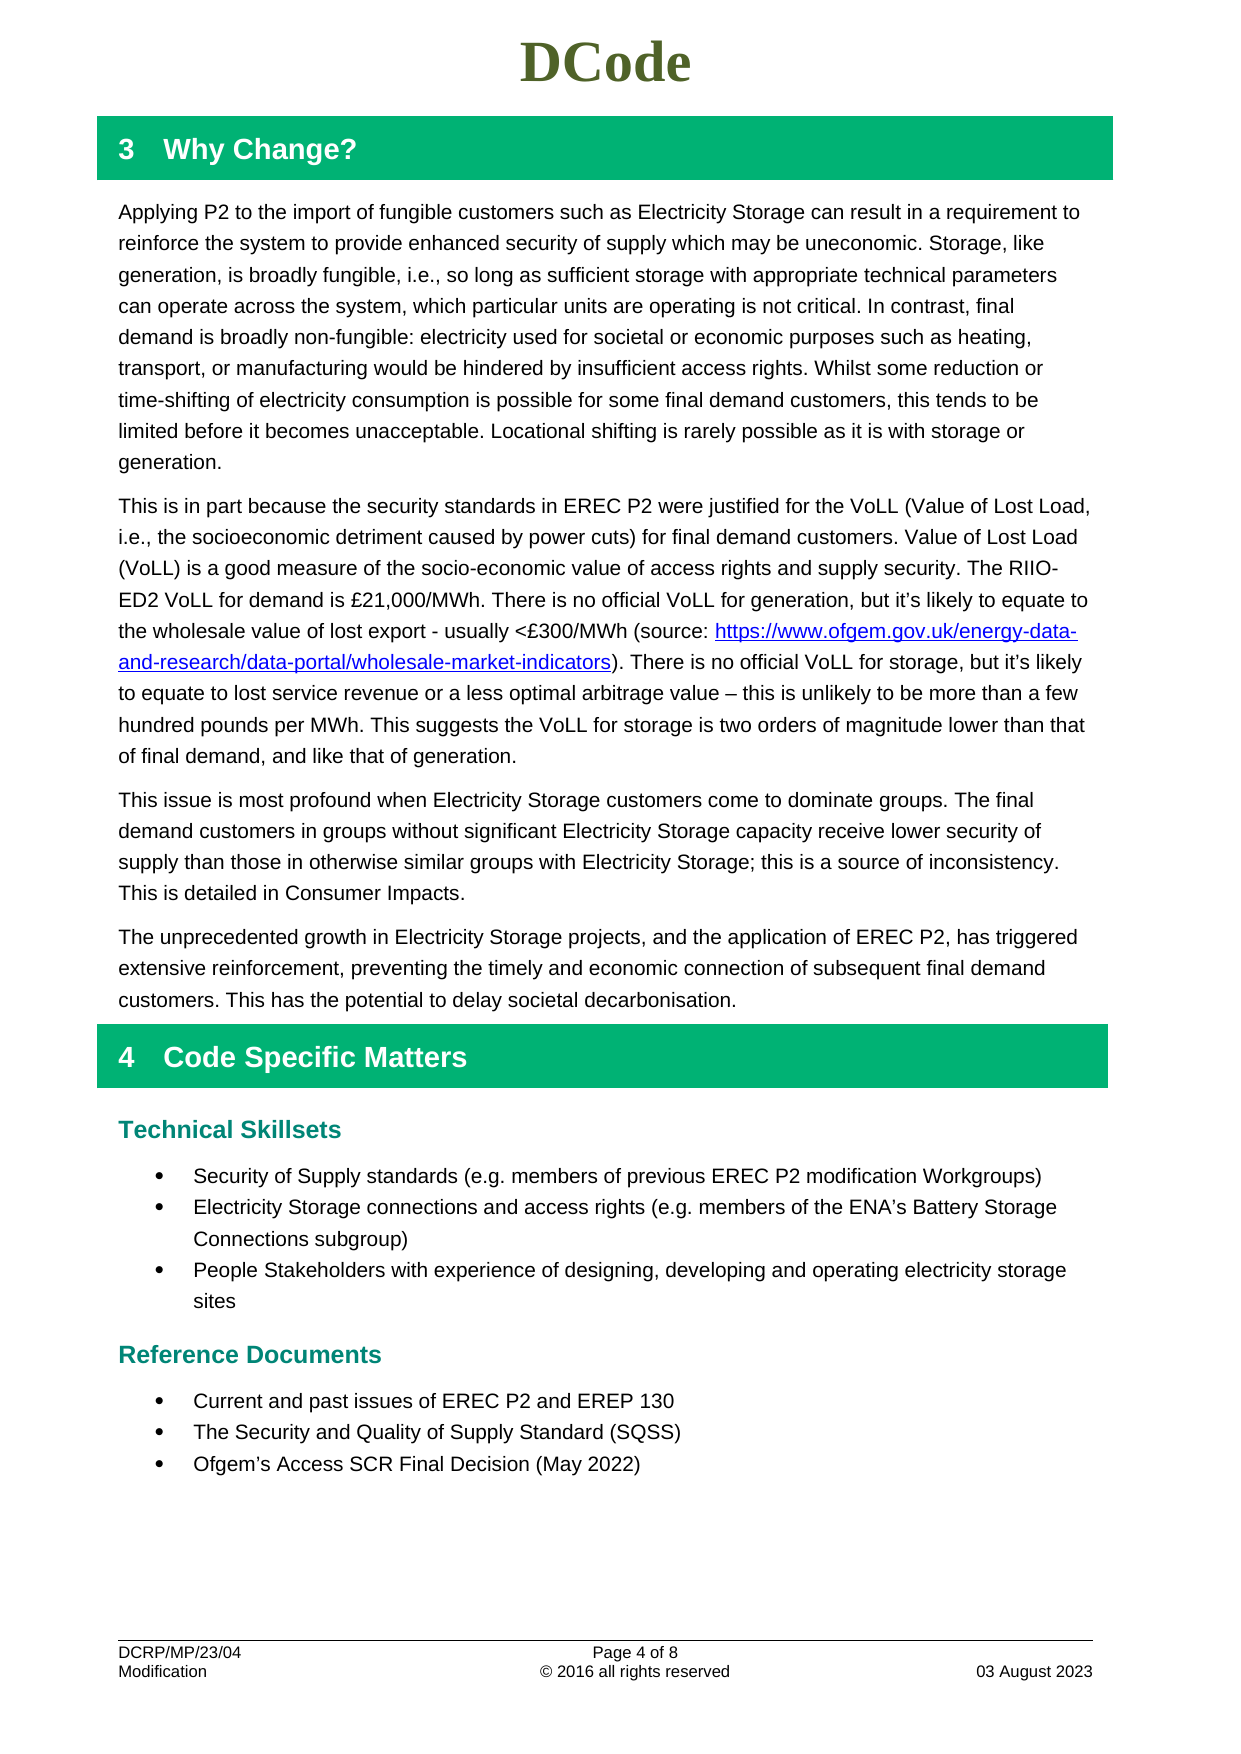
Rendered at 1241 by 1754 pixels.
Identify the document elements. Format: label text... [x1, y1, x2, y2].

list Current and past issues of EREC P2 and EREP 130 [156, 1382, 1093, 1413]
text Applying P2 to the import of fungible customers such as Electricity Storage can result in a requirement to reinforce the system to provide enhanced security of supply which may be uneconomic. Storage, like generation, is broadly fungible, i.e., so long as sufficient storage with appropriate technical parameters can operate across the system, which particular units are operating is not critical. In contrast, final demand is broadly non-fungible: electricity used for societal or economic purposes such as heating, transport, or manufacturing would be hindered by insufficient access rights. Whilst some reduction or time-shifting of electricity consumption is possible for some final demand customers, this tends to be limited before it becomes unacceptable. Locational shifting is rarely possible as it is with storage or generation. [118, 193, 1093, 474]
subtitle Reference Documents [118, 1338, 1093, 1369]
list Electricity Storage connections and access rights (e.g. members of the ENA’s Battery Storage Connections subgroup) [156, 1188, 1093, 1251]
subtitle Why Change? [110, 129, 1101, 168]
list Security of Supply standards (e.g. members of previous EREC P2 modification Workgroups) [156, 1157, 1093, 1188]
list The Security and Quality of Supply Standard (SQSS) [156, 1413, 1093, 1444]
list Ofgem’s Access SCR Final Decision (May 2022) [156, 1444, 1093, 1476]
subtitle Technical Skillsets [118, 1113, 1093, 1144]
text The unprecedented growth in Electricity Storage projects, and the application of EREC P2, has triggered extensive reinforcement, preventing the timely and economic connection of subsequent final demand customers. This has the potential to delay societal decarbonisation. [118, 918, 1093, 1011]
subtitle Code Specific Matters [110, 1036, 1095, 1076]
list with experience of designing, developing and operating electricity storage sites [156, 1251, 1093, 1313]
text This is in part because the security standards in EREC P2 were justified for the VoLL (Value of Lost Load, i.e., the socioeconomic detriment caused by power cuts) for final demand customers. Value of Lost Load (VoLL) is a good measure of the socio-economic value of access rights and supply security. The RIIO-ED2 VoLL for demand is £21,000/MWh. There is no official VoLL for generation, but it’s likely to equate to the wholesale value of lost export - usually <£300/MWh (source: https://www.ofgem.gov.uk/energy-data-and-research/data-portal/wholesale-market-indicators). There is no official VoLL for storage, but it’s likely to equate to lost service revenue or a less optimal arbitrage value – this is unlikely to be more than a few hundred pounds per MWh. This suggests the VoLL for storage is two orders of magnitude lower than that of final demand, and like that of generation. [118, 486, 1093, 768]
text This issue is most profound when Electricity Storage customers come to dominate groups. The final demand customers in groups without significant Electricity Storage capacity receive lower security of supply than those in otherwise similar groups with Electricity Storage; this is a source of inconsistency. This is detailed in Consumer Impacts. [118, 780, 1093, 905]
